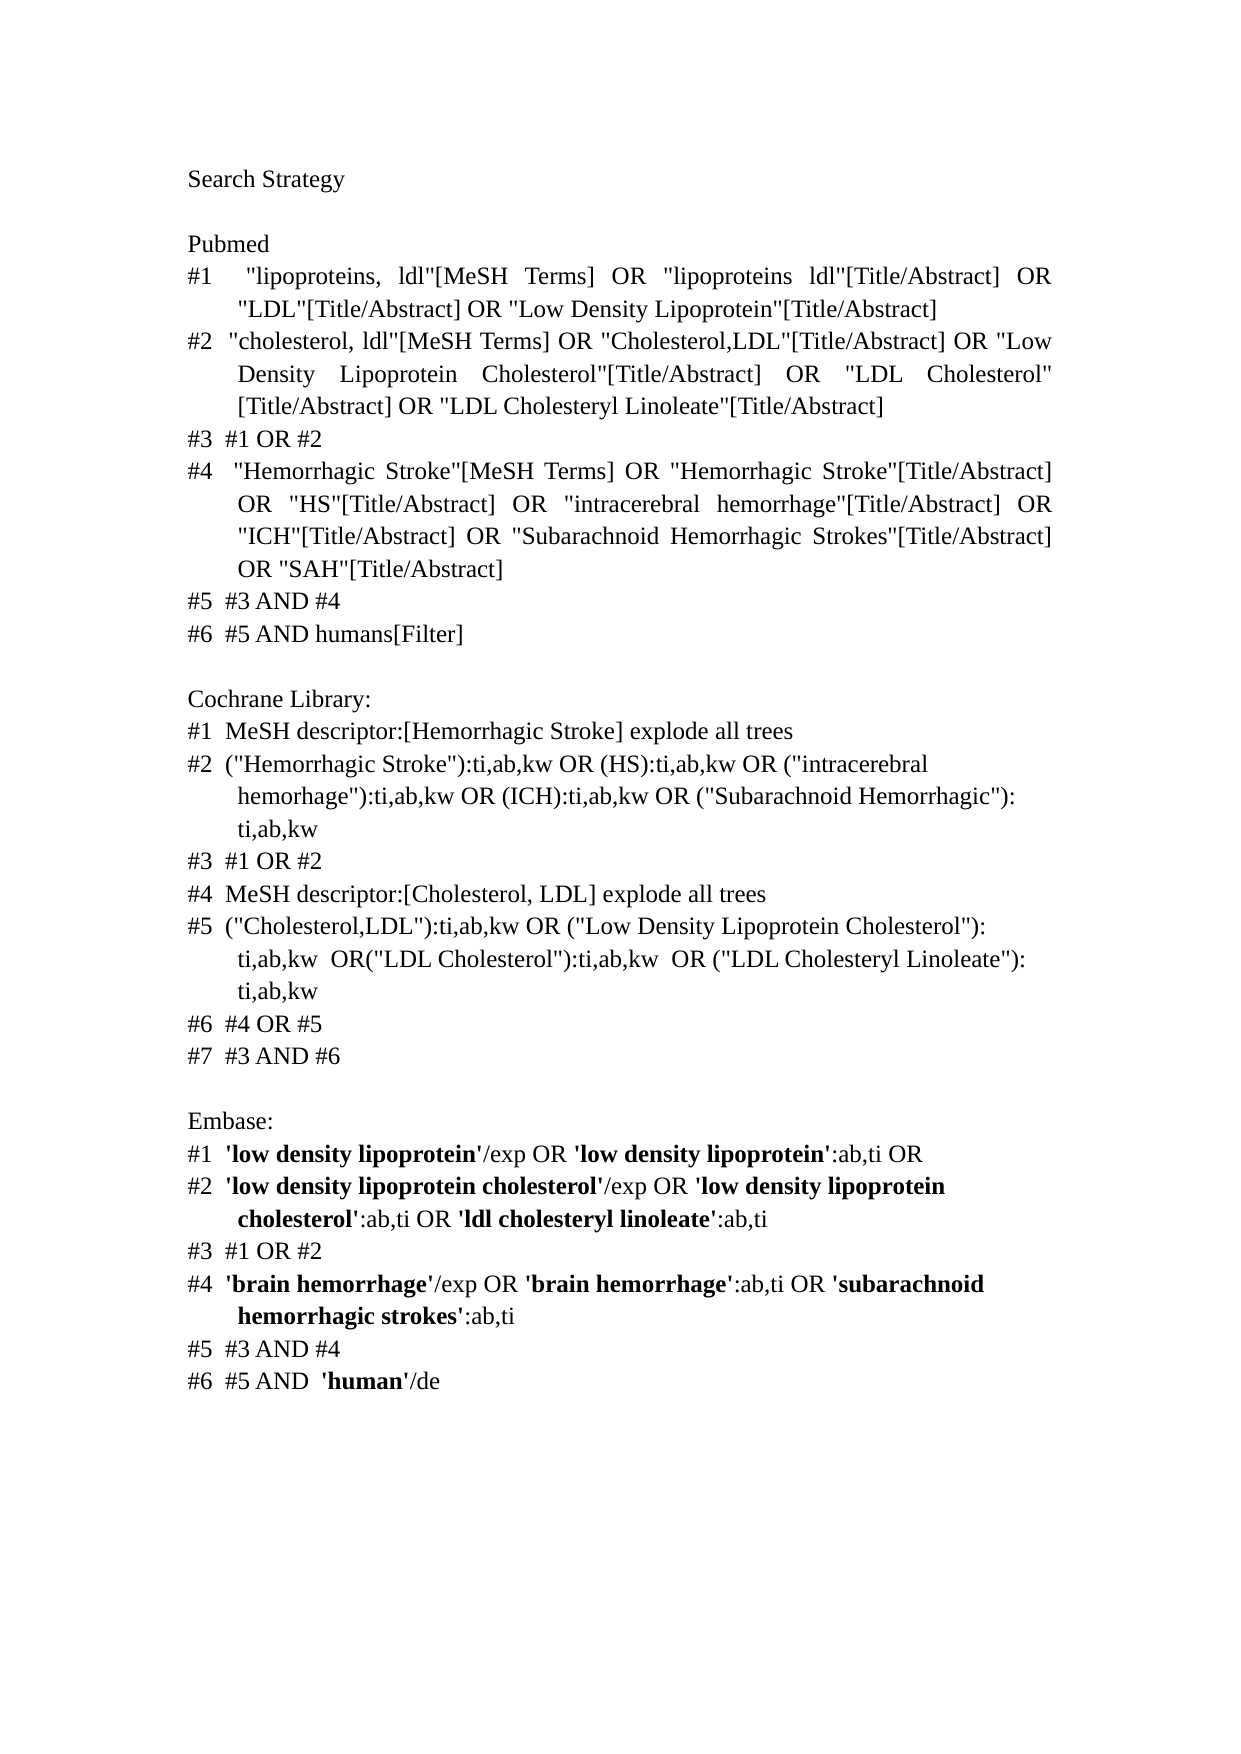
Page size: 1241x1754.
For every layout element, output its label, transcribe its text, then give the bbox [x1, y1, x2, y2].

text Cochrane Library: [187, 682, 1053, 714]
text #6 #5 AND 'human'/de [187, 1364, 1053, 1397]
text #4 'brain hemorrhage'/exp OR 'brain hemorrhage':ab,ti OR 'subarachnoid hemorrhagic strokes':ab,ti [187, 1267, 1053, 1332]
text #4 "Hemorrhagic Stroke"[MeSH Terms] OR "Hemorrhagic Stroke"[Title/Abstract] OR "HS"[Title/Abstract] OR "intracerebral hemorrhage"[Title/Abstract] OR "ICH"[Title/Abstract] OR "Subarachnoid Hemorrhagic Strokes"[Title/Abstract] OR "SAH"[Title/Abstract] [187, 454, 1053, 584]
text #1 'low density lipoprotein'/exp OR 'low density lipoprotein':ab,ti OR [187, 1137, 1053, 1169]
text Search Strategy [187, 162, 1053, 194]
text #5 #3 AND #4 [187, 1332, 1053, 1364]
text #2 ("Hemorrhagic Stroke"):ti,ab,kw OR (HS):ti,ab,kw OR ("intracerebral hemorhage"):ti,ab,kw OR (ICH):ti,ab,kw OR ("Subarachnoid Hemorrhagic"): ti,ab,kw [187, 747, 1053, 844]
text #1 MeSH descriptor:[Hemorrhagic Stroke] explode all trees [187, 714, 1053, 747]
text #5 ("Cholesterol,LDL"):ti,ab,kw OR ("Low Density Lipoprotein Cholesterol"): ti,ab,kw OR("LDL Cholesterol"):ti,ab,kw OR ("LDL Cholesteryl Linoleate"): ti,ab,kw [187, 909, 1053, 1007]
text #3 #1 OR #2 [187, 422, 1053, 454]
text Embase: [187, 1104, 1053, 1137]
text #1 "lipoproteins, ldl"[MeSH Terms] OR "lipoproteins ldl"[Title/Abstract] OR "LDL"[Title/Abstract] OR "Low Density Lipoprotein"[Title/Abstract] [187, 259, 1053, 324]
text #3 #1 OR #2 [187, 1234, 1053, 1267]
text #6 #4 OR #5 [187, 1007, 1053, 1039]
text #4 MeSH descriptor:[Cholesterol, LDL] explode all trees [187, 877, 1053, 909]
text #3 #1 OR #2 [187, 844, 1053, 877]
text #7 #3 AND #6 [187, 1039, 1053, 1072]
text #2 "cholesterol, ldl"[MeSH Terms] OR "Cholesterol,LDL"[Title/Abstract] OR "Low Density Lipoprotein Cholesterol"[Title/Abstract] OR "LDL Cholesterol" [Title/Abstract] OR "LDL Cholesteryl Linoleate"[Title/Abstract] [187, 324, 1053, 422]
text Pubmed [187, 227, 1053, 259]
text #6 #5 AND humans[Filter] [187, 617, 1053, 649]
text #5 #3 AND #4 [187, 584, 1053, 617]
text #2 'low density lipoprotein cholesterol'/exp OR 'low density lipoprotein cholesterol':ab,ti OR 'ldl cholesteryl linoleate':ab,ti [187, 1169, 1053, 1234]
